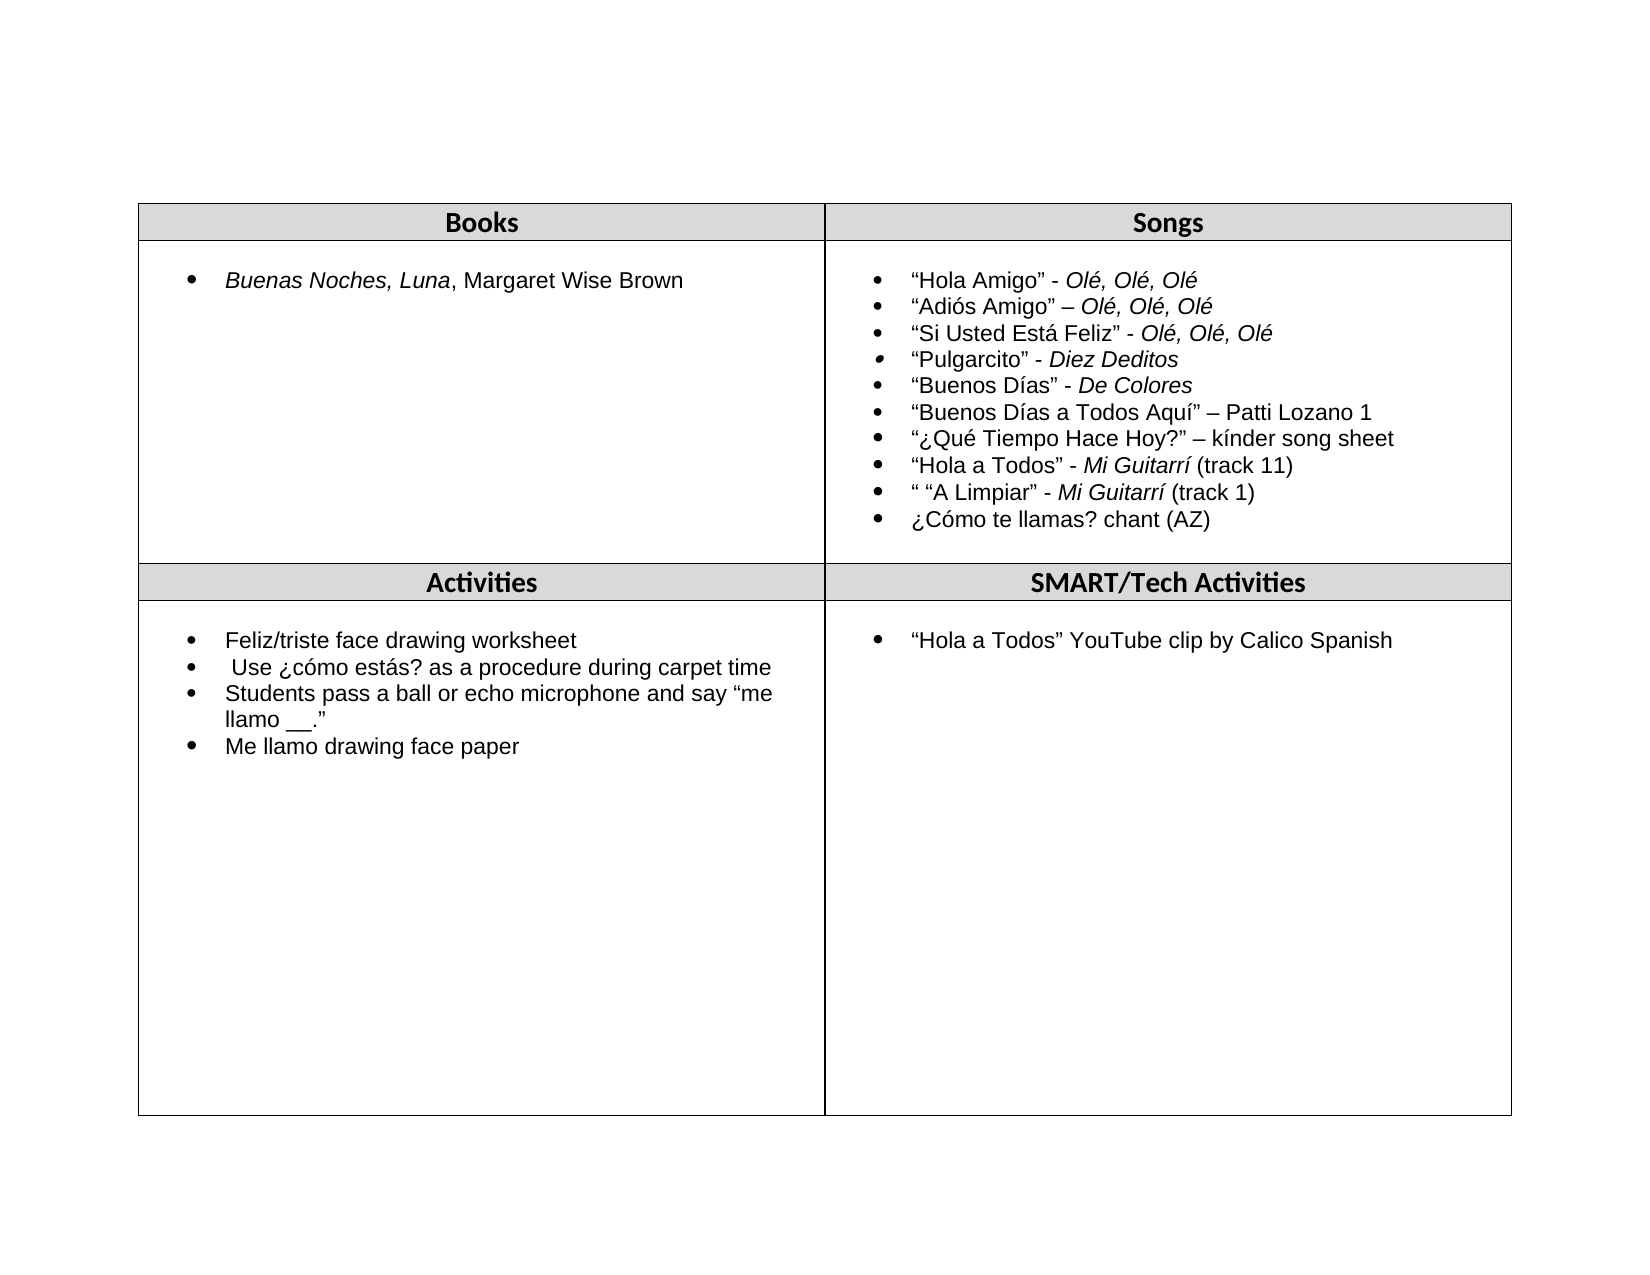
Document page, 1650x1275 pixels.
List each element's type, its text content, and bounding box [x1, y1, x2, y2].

table_cell Buenas Noches, Luna, Margaret Wise Brown [139, 241, 824, 563]
table_cell Feliz/triste face drawing worksheet Use ¿cómo estás? as a procedure during carpet time Students pass a ball or echo microphone and say “me llamo __.” Me llamo drawing face paper [139, 601, 824, 1114]
table_header Books [139, 204, 824, 240]
table_header Songs [826, 204, 1511, 240]
table_cell “Hola Amigo” - Olé, Olé, Olé “Adiós Amigo” – Olé, Olé, Olé “Si Usted Está Feliz” - Olé, Olé, Olé “Pulgarcito” - Diez Deditos “Buenos Días” - De Colores “Buenos Días a Todos Aquí” – Patti Lozano 1 “¿Qué Tiempo Hace Hoy?” – kínder song sheet “Hola a Todos” - Mi Guitarrí (track 11) “ “A Limpiar” - Mi Guitarrí (track 1) ¿Cómo te llamas? chant (AZ) [826, 241, 1511, 563]
table_cell “Hola a Todos” YouTube clip by Calico Spanish [826, 601, 1511, 1114]
table_cell Activities [139, 564, 824, 600]
table_cell SMART/Tech Activities [826, 564, 1511, 600]
